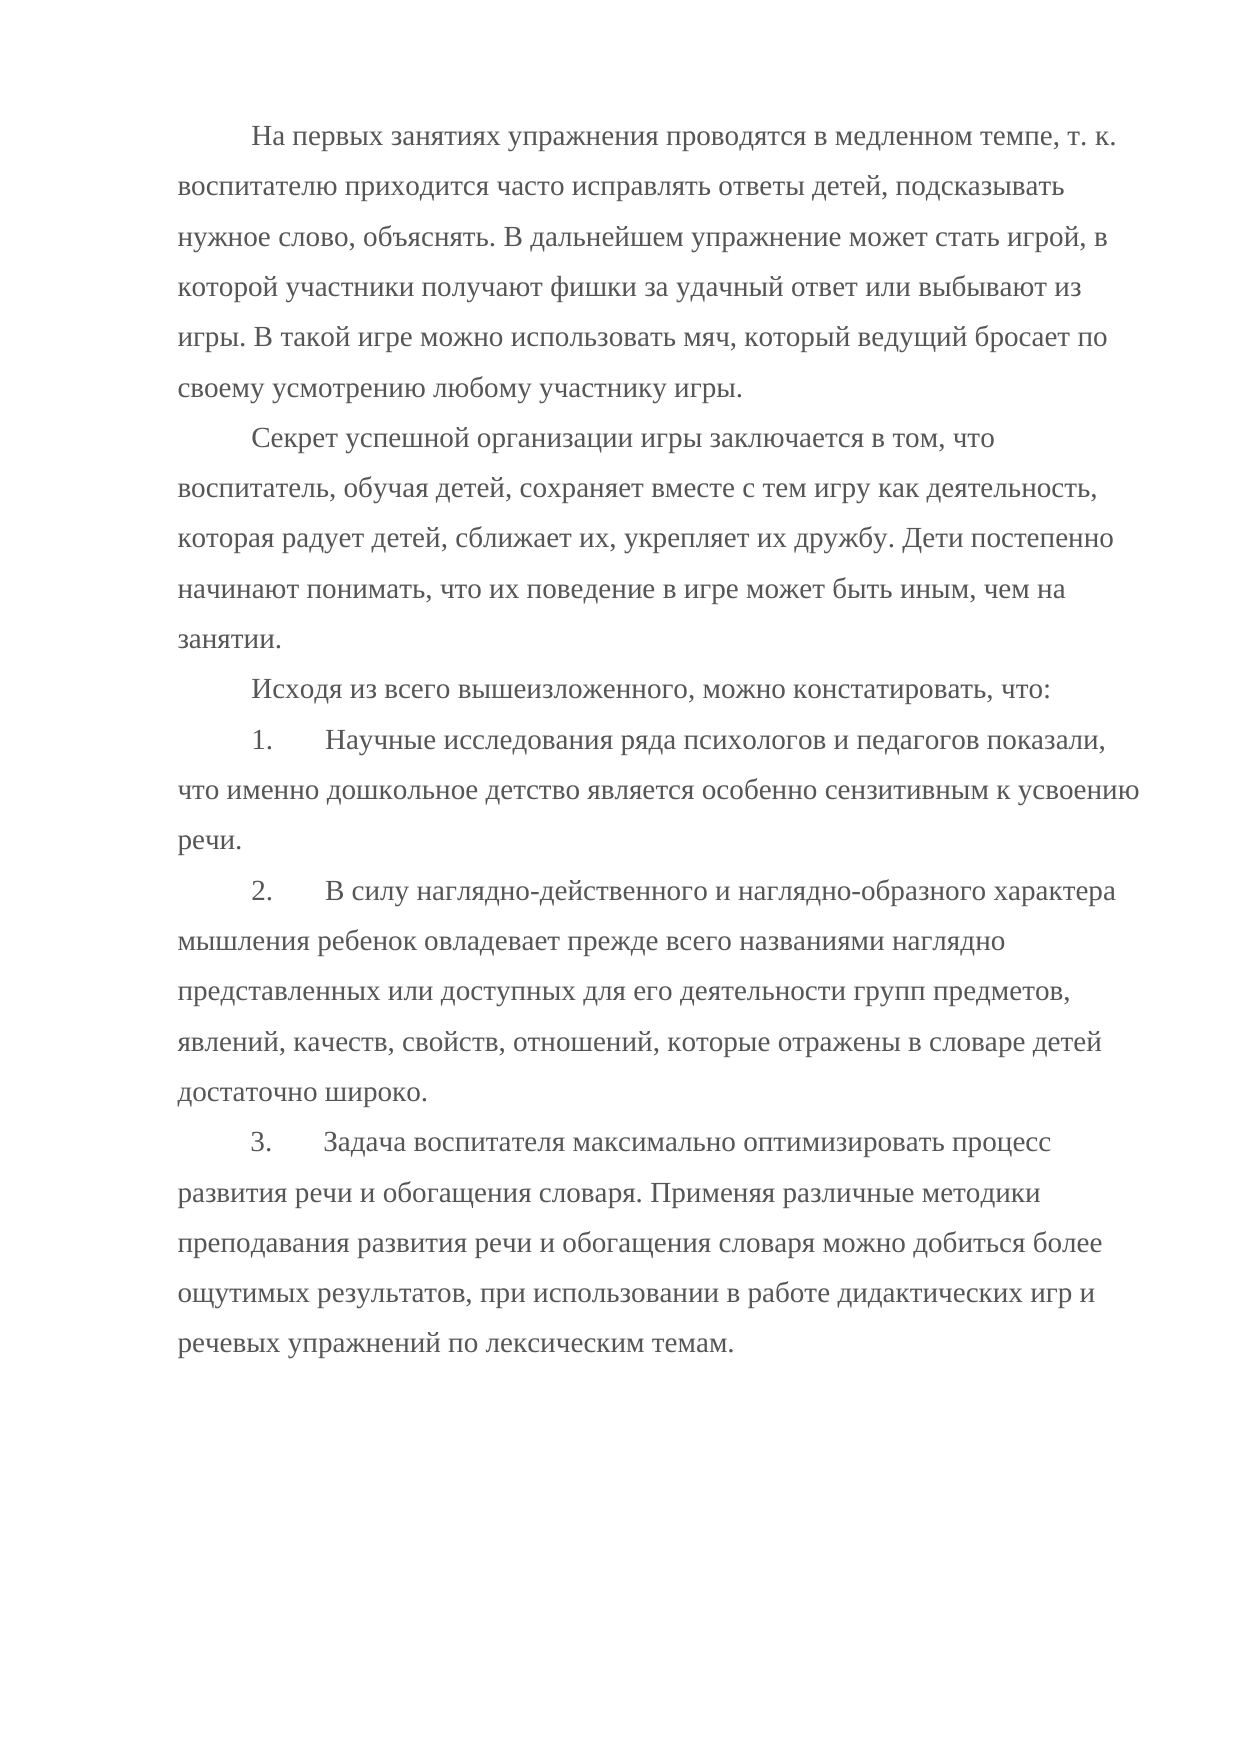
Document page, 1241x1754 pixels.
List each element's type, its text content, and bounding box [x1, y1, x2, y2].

text 3. Задача воспитателя максимально оптимизировать процесс развития речи и обогащения словаря. Применяя различные методики преподавания развития речи и обогащения словаря можно добиться более ощутимых результатов, при использовании в работе дидактических игр и речевых упражнений по лексическим темам. [177, 1124, 1152, 1359]
list Научные исследования ряда психологов и педагогов показали, что именно дошкольное детство является особенно сензитивным к усвоению речи. [177, 722, 1152, 856]
text Исходя из всего вышеизложенного, можно констатировать, что: [177, 672, 1152, 705]
list В силу наглядно-действенного и наглядно-образного характера мышления ребенок овладевает прежде всего названиями наглядно представленных или доступных для его деятельности групп предметов, явлений, качеств, свойств, отношений, которые отражены в словаре детей достаточно широко. [177, 873, 1152, 1108]
text Секрет успешной организации игры заключается в том, что воспитатель, обучая детей, сохраняет вместе с тем игру как деятельность, которая радует детей, сближает их, укрепляет их дружбу. Дети постепенно начинают понимать, что их поведение в игре может быть иным, чем на занятии. [177, 420, 1152, 655]
text На первых занятиях упражнения проводятся в медленном темпе, т. к. воспитателю приходится часто исправлять ответы детей, подсказывать нужное слово, объяснять. В дальнейшем упражнение может стать игрой, в которой участники получают фишки за удачный ответ или выбывают из игры. В такой игре можно использовать мяч, который ведущий бросает по своему усмотрению любому участнику игры. [177, 118, 1152, 403]
